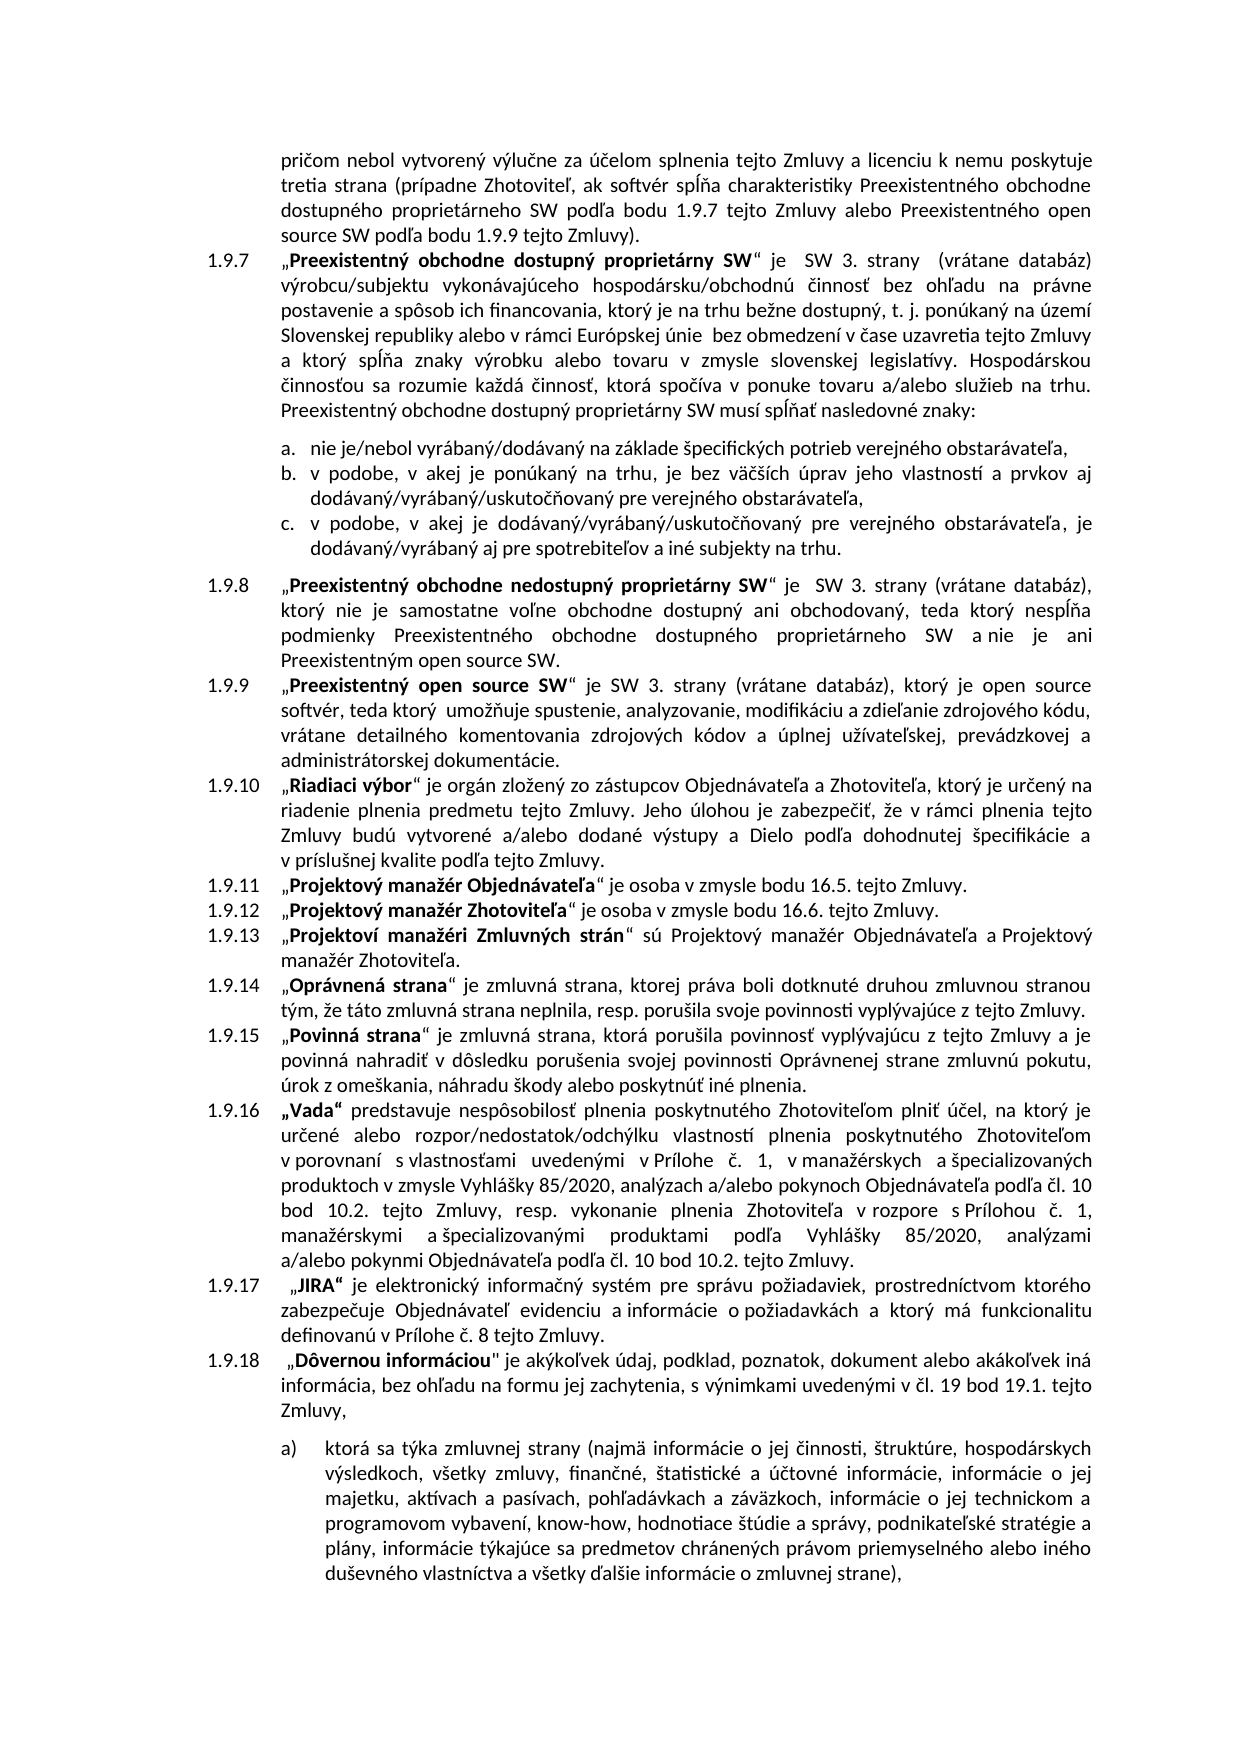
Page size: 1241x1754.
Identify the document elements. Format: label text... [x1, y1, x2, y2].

list „Vada“ predstavuje nespôsobilosť plnenia poskytnutého Zhotoviteľom plniť účel, na ktorý je určené alebo rozpor/nedostatok/odchýlku vlastností plnenia poskytnutého Zhotoviteľom v porovnaní s vlastnosťami uvedenými v Prílohe č. 1, v manažérskych a špecializovaných produktoch v zmysle Vyhlášky 85/2020, analýzach a/alebo pokynoch Objednávateľa podľa čl. 10 bod 10.2. tejto Zmluvy, resp. vykonanie plnenia Zhotoviteľa v rozpore s Prílohou č. 1, manažérskymi a špecializovanými produktami podľa Vyhlášky 85/2020, analýzami a/alebo pokynmi Objednávateľa podľa čl. 10 bod 10.2. tejto Zmluvy. [207, 1098, 1092, 1273]
list „Preexistentný obchodne dostupný proprietárny SW“ je SW 3. strany (vrátane databáz) výrobcu/subjektu vykonávajúceho hospodársku/obchodnú činnosť bez ohľadu na právne postavenie a spôsob ich financovania, ktorý je na trhu bežne dostupný, t. j. ponúkaný na území Slovenskej republiky alebo v rámci Európskej únie bez obmedzení v čase uzavretia tejto Zmluvy a ktorý spĺňa znaky výrobku alebo tovaru v zmysle slovenskej legislatívy. Hospodárskou činnosťou sa rozumie každá činnosť, ktorá spočíva v ponuke tovaru a/alebo služieb na trhu. Preexistentný obchodne dostupný proprietárny SW musí spĺňať nasledovné znaky: [207, 248, 1092, 423]
list „Dôvernou informáciou" je akýkoľvek údaj, podklad, poznatok, dokument alebo akákoľvek iná informácia, bez ohľadu na formu jej zachytenia, s výnimkami uvedenými v čl. 19 bod 19.1. tejto Zmluvy, [207, 1348, 1092, 1423]
list „Oprávnená strana“ je zmluvná strana, ktorej práva boli dotknuté druhou zmluvnou stranou tým, že táto zmluvná strana neplnila, resp. porušila svoje povinnosti vyplývajúce z tejto Zmluvy. [207, 973, 1092, 1023]
list „Riadiaci výbor“ je orgán zložený zo zástupcov Objednávateľa a Zhotoviteľa, ktorý je určený na riadenie plnenia predmetu tejto Zmluvy. Jeho úlohou je zabezpečiť, že v rámci plnenia tejto Zmluvy budú vytvorené a/alebo dodané výstupy a Dielo podľa dohodnutej špecifikácie a v príslušnej kvalite podľa tejto Zmluvy. [207, 773, 1092, 873]
list „Projektový manažér Zhotoviteľa“ je osoba v zmysle bodu 16.6. tejto Zmluvy. [207, 898, 1092, 923]
list „Projektový manažér Objednávateľa“ je osoba v zmysle bodu 16.5. tejto Zmluvy. [207, 873, 1092, 898]
list „Preexistentný open source SW“ je SW 3. strany (vrátane databáz), ktorý je open source softvér, teda ktorý umožňuje spustenie, analyzovanie, modifikáciu a zdieľanie zdrojového kódu, vrátane detailného komentovania zdrojových kódov a úplnej užívateľskej, prevádzkovej a administrátorskej dokumentácie. [207, 673, 1092, 773]
list v podobe, v akej je ponúkaný na trhu, je bez väčších úprav jeho vlastností a prvkov aj dodávaný/vyrábaný/uskutočňovaný pre verejného obstarávateľa, [281, 460, 1092, 510]
list „Preexistentný obchodne nedostupný proprietárny SW“ je SW 3. strany (vrátane databáz), ktorý nie je samostatne voľne obchodne dostupný ani obchodovaný, teda ktorý nespĺňa podmienky Preexistentného obchodne dostupného proprietárneho SW a nie je ani Preexistentným open source SW. [207, 573, 1092, 673]
list v podobe, v akej je dodávaný/vyrábaný/uskutočňovaný pre verejného obstarávateľa, je dodávaný/vyrábaný aj pre spotrebiteľov a iné subjekty na trhu. [281, 510, 1092, 560]
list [207, 148, 1092, 248]
list „Povinná strana“ je zmluvná strana, ktorá porušila povinnosť vyplývajúcu z tejto Zmluvy a je povinná nahradiť v dôsledku porušenia svojej povinnosti Oprávnenej strane zmluvnú pokutu, úrok z omeškania, náhradu škody alebo poskytnúť iné plnenia. [207, 1023, 1092, 1098]
list „Projektoví manažéri Zmluvných strán“ sú Projektový manažér Objednávateľa a Projektový manažér Zhotoviteľa. [207, 923, 1092, 973]
list nie je/nebol vyrábaný/dodávaný na základe špecifických potrieb verejného obstarávateľa, [281, 435, 1092, 460]
list „JIRA“ je elektronický informačný systém pre správu požiadaviek, prostredníctvom ktorého zabezpečuje Objednávateľ evidenciu a informácie o požiadavkách a ktorý má funkcionalitu definovanú v Prílohe č. 8 tejto Zmluvy. [207, 1273, 1092, 1348]
list ktorá sa týka zmluvnej strany (najmä informácie o jej činnosti, štruktúre, hospodárskych výsledkoch, všetky zmluvy, finančné, štatistické a účtovné informácie, informácie o jej majetku, aktívach a pasívach, pohľadávkach a záväzkoch, informácie o jej technickom a programovom vybavení, know-how, hodnotiace štúdie a správy, podnikateľské stratégie a plány, informácie týkajúce sa predmetov chránených právom priemyselného alebo iného duševného vlastníctva a všetky ďalšie informácie o zmluvnej strane), [281, 1435, 1092, 1585]
